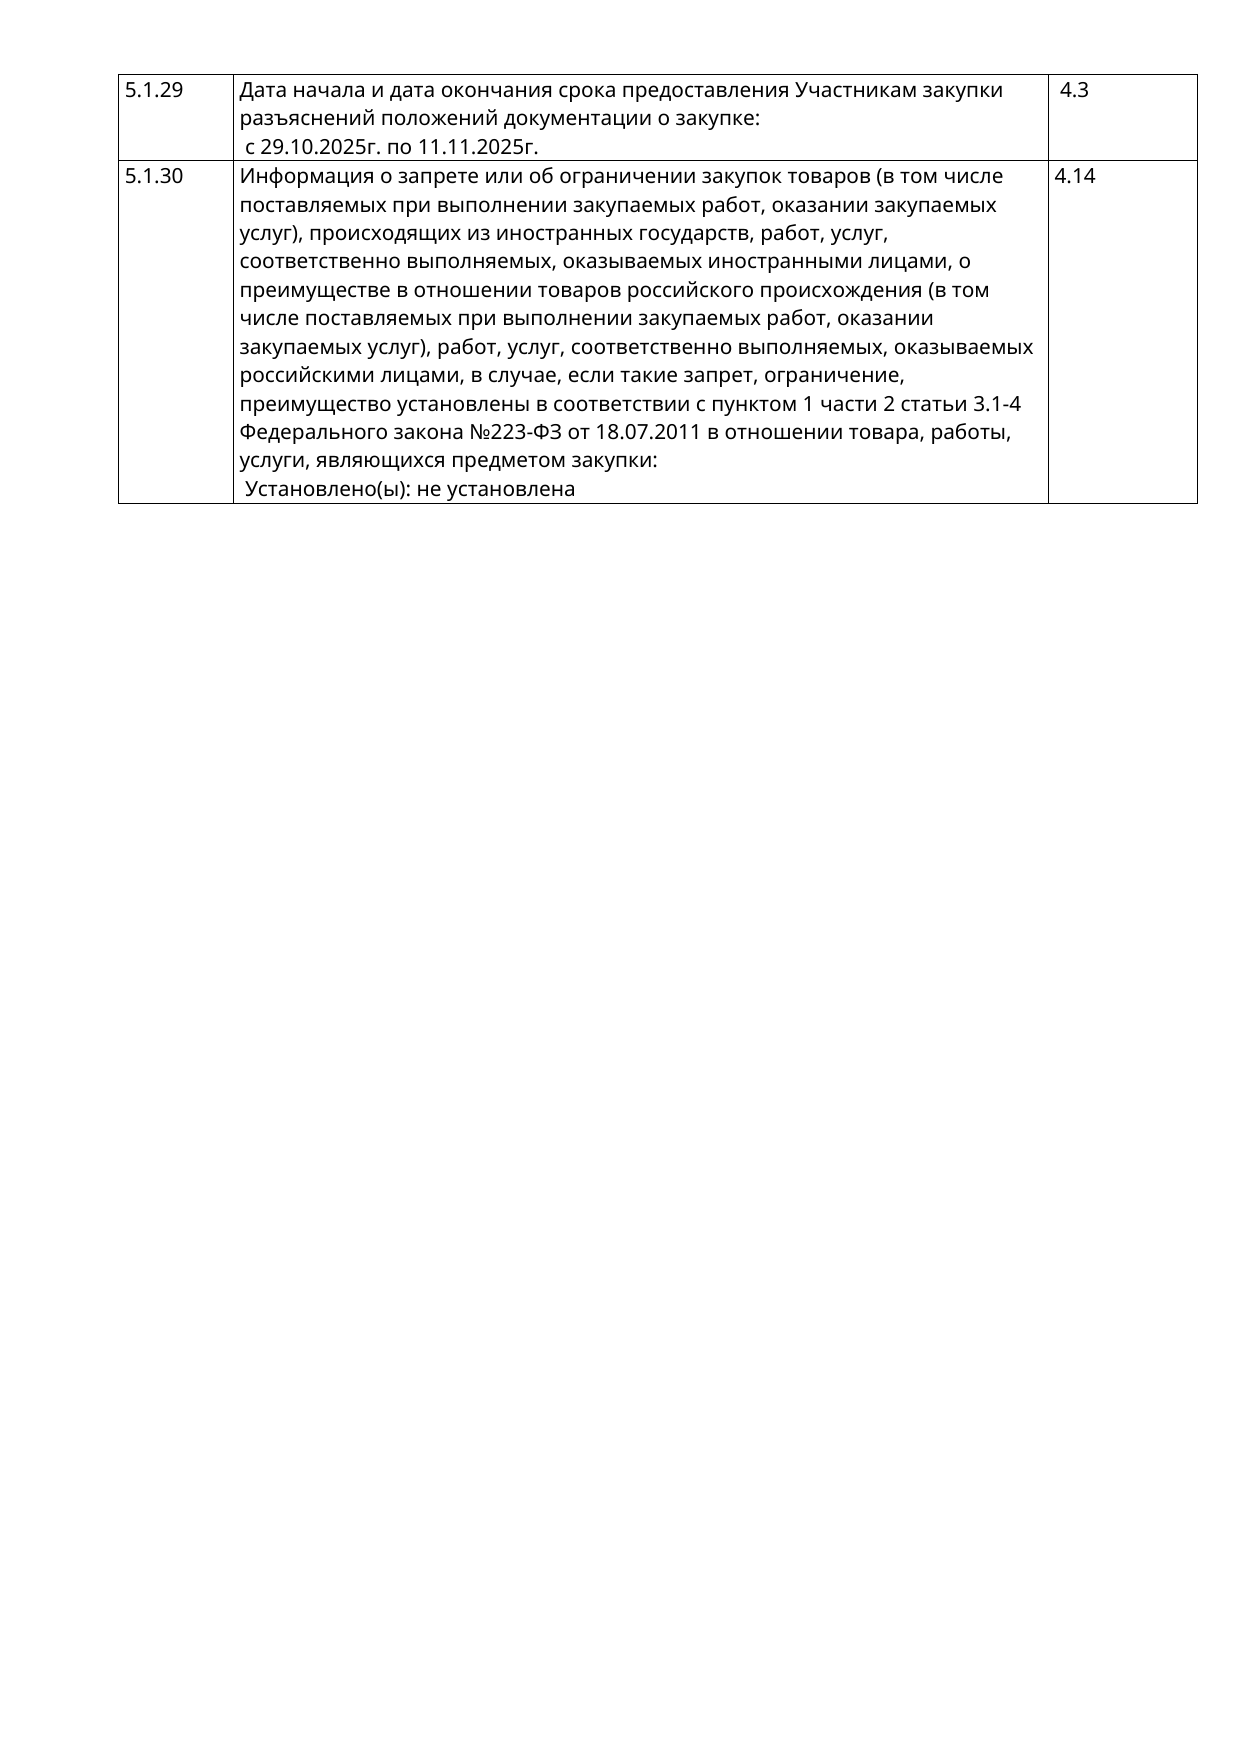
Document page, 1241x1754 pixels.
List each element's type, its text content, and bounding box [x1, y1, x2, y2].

table_cell Информация о запрете или об ограничении закупок товаров (в том числе поставляемых при выполнении закупаемых работ, оказании закупаемых услуг), происходящих из иностранных государств, работ, услуг, соответственно выполняемых, оказываемых иностранными лицами, о преимуществе в отношении товаров российского происхождения (в том числе поставляемых при выполнении закупаемых работ, оказании закупаемых услуг), работ, услуг, соответственно выполняемых, оказываемых российскими лицами, в случае, если такие запрет, ограничение, преимущество установлены в соответствии с пунктом 1 части 2 статьи 3.1-4 Федерального закона №223-ФЗ от 18.07.2011 в отношении товара, работы, услуги, являющихся предметом закупки: Установлено(ы): не установлена [234, 161, 1048, 502]
table_cell Дата начала и дата окончания срока предоставления Участникам закупки разъяснений положений документации о закупке: с 29.10.2025г. по 11.11.2025г. [234, 75, 1048, 160]
table_cell [119, 161, 233, 502]
table_cell [119, 75, 233, 160]
table_cell 4.14 [1049, 161, 1197, 502]
table_cell 4.3 [1049, 75, 1197, 160]
